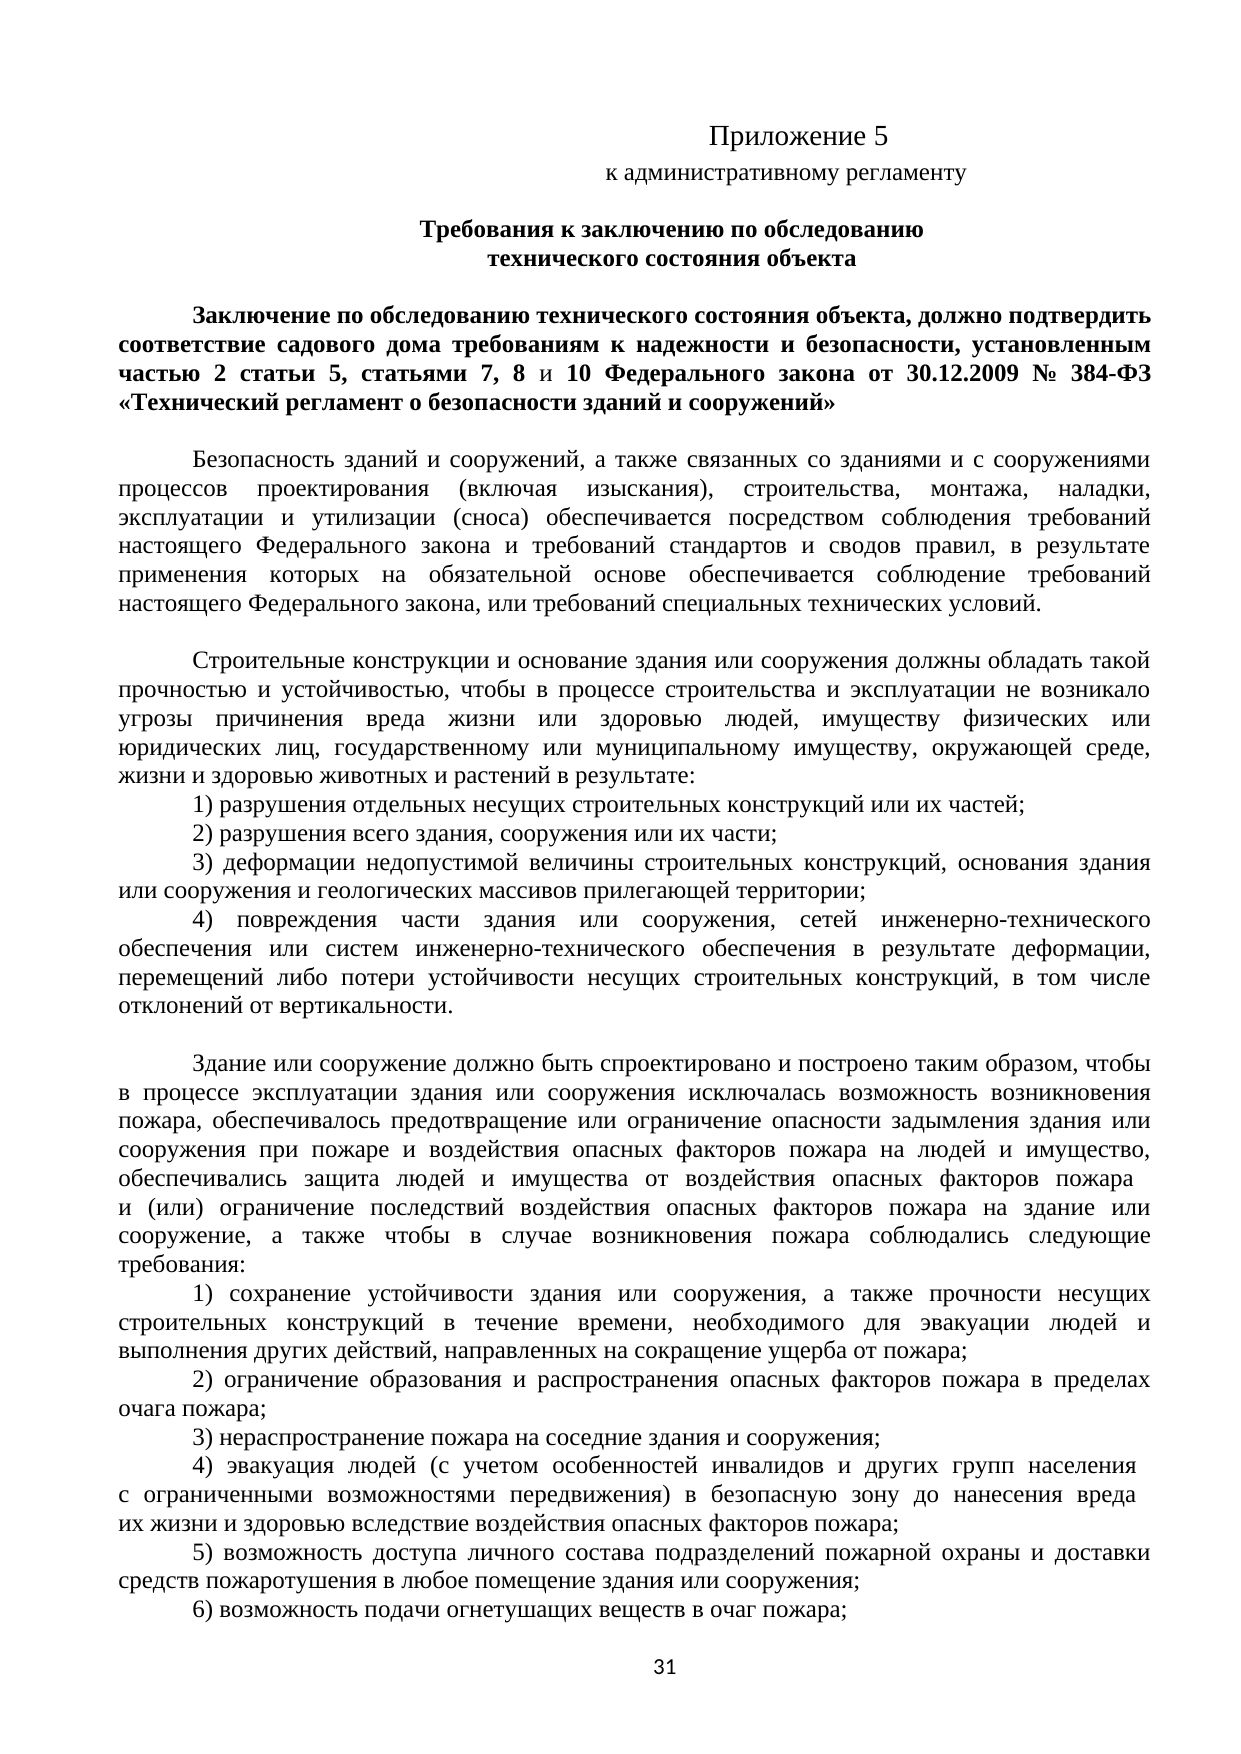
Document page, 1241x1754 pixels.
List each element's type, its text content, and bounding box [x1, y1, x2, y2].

text к административному регламенту [177, 157, 1137, 185]
text 2) ограничение образования и распространения опасных факторов пожара в пределах очага пожара; [118, 1364, 1152, 1422]
text 6) возможность подачи огнетушащих веществ в очаг пожара; [118, 1594, 1152, 1623]
text 3) нераспространение пожара на соседние здания и сооружения; [118, 1422, 1152, 1450]
text 2) разрушения всего здания, сооружения или их части; [118, 818, 1152, 847]
text Заключение по обследованию технического состояния объекта, должно подтвердить соответствие садового дома требованиям к надежности и безопасности, установленным частью 2 статьи 5, статьями 7, 8 и 10 Федерального закона от 30.12.2009 № 384-ФЗ «Технический регламент о безопасности зданий и сооружений» [118, 300, 1152, 415]
text 1) сохранение устойчивости здания или сооружения, а также прочности несущих строительных конструкций в течение времени, необходимого для эвакуации людей и выполнения других действий, направленных на сокращение ущерба от пожара; [118, 1278, 1152, 1364]
text 5) возможность доступа личного состава подразделений пожарной охраны и доставки средств пожаротушения в любое помещение здания или сооружения; [118, 1537, 1152, 1594]
text 4) повреждения части здания или сооружения, сетей инженерно-технического обеспечения или систем инженерно-технического обеспечения в результате деформации, перемещений либо потери устойчивости несущих строительных конструкций, в том числе отклонений от вертикальности. [118, 904, 1152, 1019]
text 3) деформации недопустимой величины строительных конструкций, основания здания или сооружения и геологических массивов прилегающей территории; [118, 847, 1152, 904]
text Требования к заключению по обследованию [118, 214, 1152, 243]
text Безопасность зданий и сооружений, а также связанных со зданиями и с сооружениями процессов проектирования (включая изыскания), строительства, монтажа, наладки, эксплуатации и утилизации (сноса) обеспечивается посредством соблюдения требований настоящего Федерального закона и требований стандартов и сводов правил, в результате применения которых на обязательной основе обеспечивается соблюдение требований настоящего Федерального закона, или требований специальных технических условий. [118, 444, 1152, 617]
text Здание или сооружение должно быть спроектировано и построено таким образом, чтобы в процессе эксплуатации здания или сооружения исключалась возможность возникновения пожара, обеспечивалось предотвращение или ограничение опасности задымления здания или сооружения при пожаре и воздействия опасных факторов пожара на людей и имущество, обеспечивались защита людей и имущества от воздействия опасных факторов пожара и (или) ограничение последствий воздействия опасных факторов пожара на здание или сооружение, а также чтобы в случае возникновения пожара соблюдались следующие требования: [118, 1048, 1152, 1278]
text Приложение 5 [177, 118, 1152, 152]
text 1) разрушения отдельных несущих строительных конструкций или их частей; [118, 789, 1152, 818]
text Строительные конструкции и основание здания или сооружения должны обладать такой прочностью и устойчивостью, чтобы в процессе строительства и эксплуатации не возникало угрозы причинения вреда жизни или здоровью людей, имуществу физических или юридических лиц, государственному или муниципальному имуществу, окружающей среде, жизни и здоровью животных и растений в результате: [118, 645, 1152, 789]
text технического состояния объекта [118, 243, 1152, 272]
text 4) эвакуация людей (с учетом особенностей инвалидов и других групп населения с ограниченными возможностями передвижения) в безопасную зону до нанесения вреда их жизни и здоровью вследствие воздействия опасных факторов пожара; [118, 1450, 1152, 1537]
